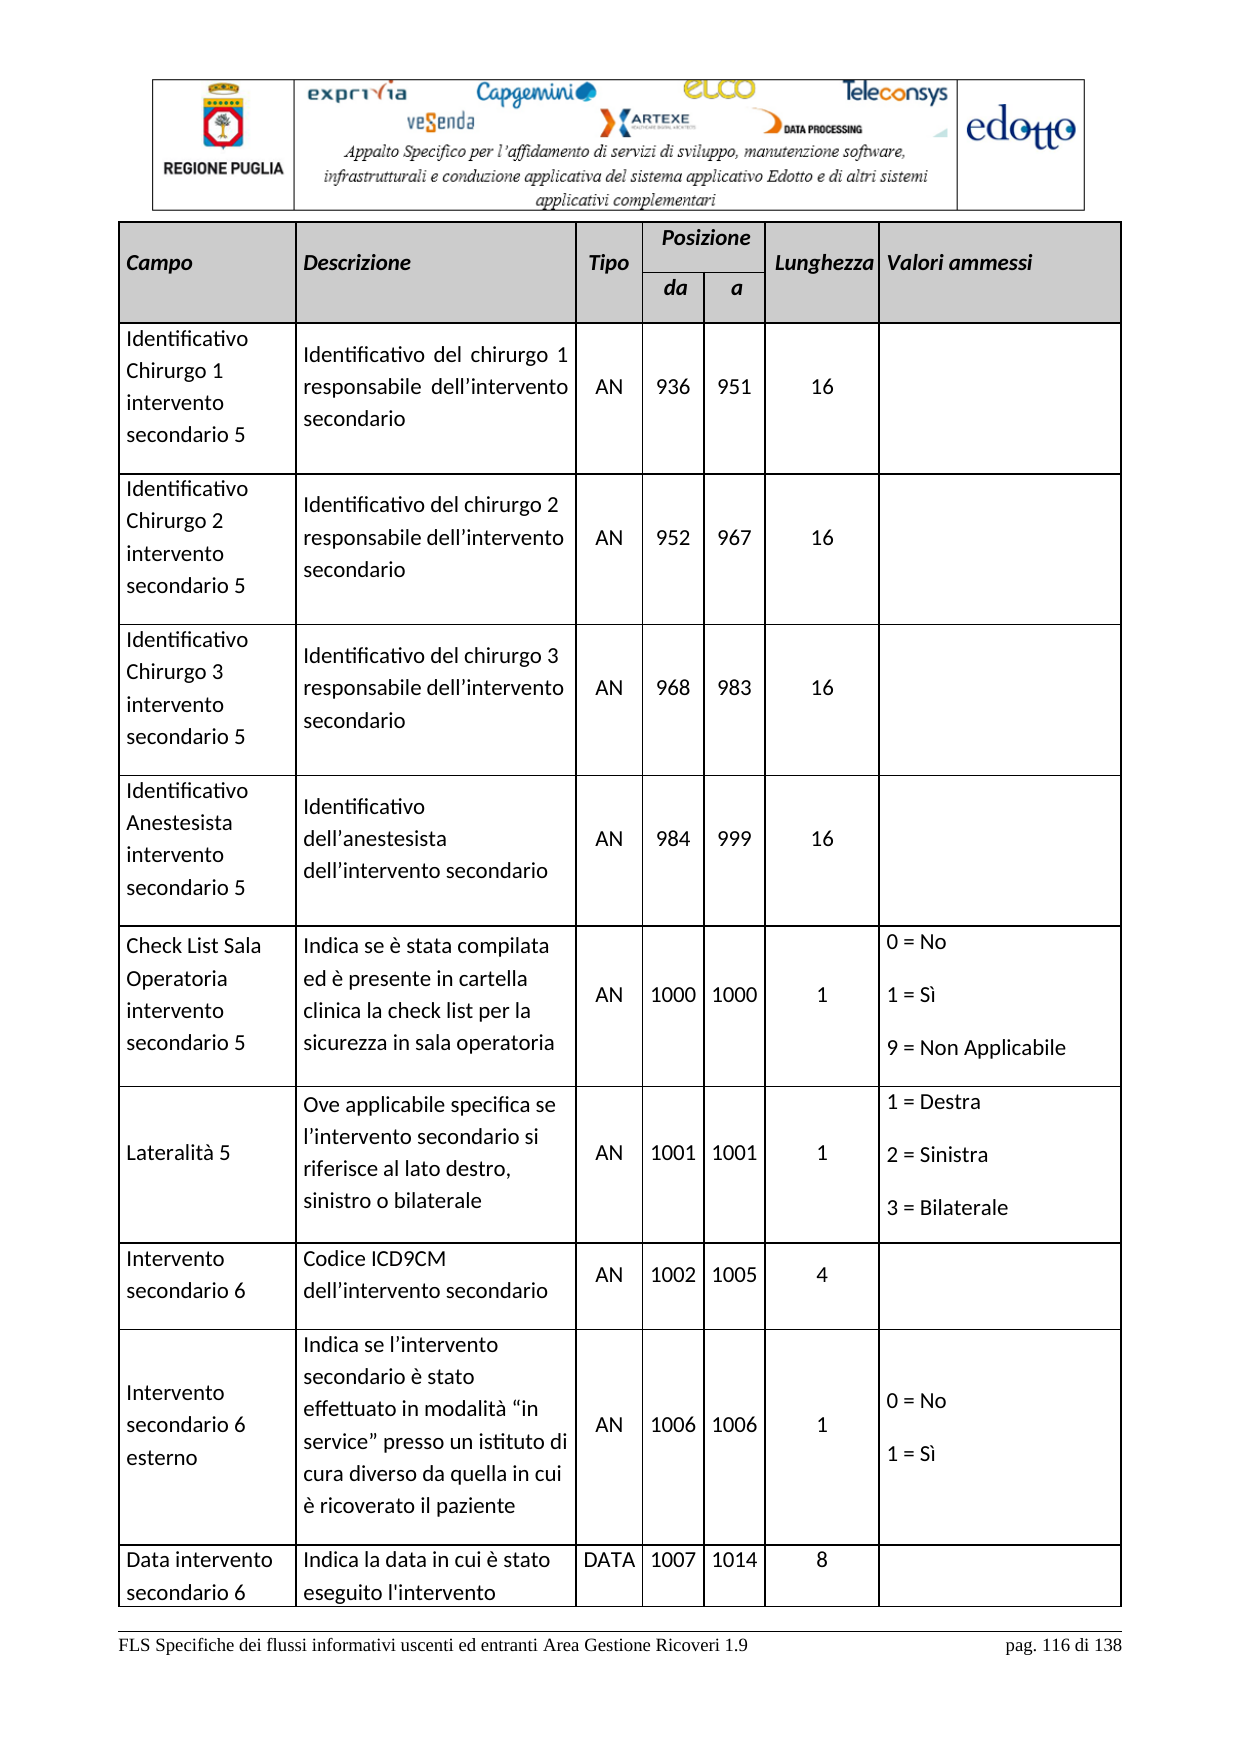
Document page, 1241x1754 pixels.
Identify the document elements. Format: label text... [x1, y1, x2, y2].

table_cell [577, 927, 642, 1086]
table_header Lunghezza [766, 223, 878, 322]
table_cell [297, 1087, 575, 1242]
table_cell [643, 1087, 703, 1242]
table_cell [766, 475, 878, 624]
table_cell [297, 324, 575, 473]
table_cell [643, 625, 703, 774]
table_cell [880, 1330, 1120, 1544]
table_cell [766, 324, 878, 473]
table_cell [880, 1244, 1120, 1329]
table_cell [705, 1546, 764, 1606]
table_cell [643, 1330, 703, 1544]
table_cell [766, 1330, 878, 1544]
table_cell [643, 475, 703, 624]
picture [147, 73, 1093, 218]
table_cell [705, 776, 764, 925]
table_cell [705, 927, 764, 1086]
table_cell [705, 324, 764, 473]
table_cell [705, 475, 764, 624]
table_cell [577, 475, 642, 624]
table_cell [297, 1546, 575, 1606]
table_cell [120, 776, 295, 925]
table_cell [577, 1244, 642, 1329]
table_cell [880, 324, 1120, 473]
table_header Tipo [577, 223, 642, 322]
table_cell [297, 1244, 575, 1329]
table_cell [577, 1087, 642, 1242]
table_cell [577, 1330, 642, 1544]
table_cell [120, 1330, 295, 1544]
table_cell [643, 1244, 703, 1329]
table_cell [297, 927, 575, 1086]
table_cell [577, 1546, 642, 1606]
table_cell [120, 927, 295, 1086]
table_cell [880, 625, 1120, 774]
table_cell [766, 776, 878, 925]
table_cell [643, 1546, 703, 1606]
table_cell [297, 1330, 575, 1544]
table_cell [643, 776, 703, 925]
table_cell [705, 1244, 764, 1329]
table_cell da [643, 273, 703, 322]
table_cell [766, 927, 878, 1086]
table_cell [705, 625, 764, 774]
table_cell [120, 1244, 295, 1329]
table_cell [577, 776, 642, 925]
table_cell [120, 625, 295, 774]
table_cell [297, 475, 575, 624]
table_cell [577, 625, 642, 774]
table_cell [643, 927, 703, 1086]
table_cell a [705, 273, 764, 322]
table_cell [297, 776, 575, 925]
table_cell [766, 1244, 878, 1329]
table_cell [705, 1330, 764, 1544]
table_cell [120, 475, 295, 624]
table_header Descrizione [297, 223, 575, 322]
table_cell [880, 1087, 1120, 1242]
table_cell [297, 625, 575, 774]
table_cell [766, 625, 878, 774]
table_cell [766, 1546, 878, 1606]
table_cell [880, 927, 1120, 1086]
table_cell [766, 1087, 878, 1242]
table_header Valori ammessi [880, 223, 1120, 322]
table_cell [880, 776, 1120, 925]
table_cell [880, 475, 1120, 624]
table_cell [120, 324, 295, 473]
table_header Campo [120, 223, 295, 322]
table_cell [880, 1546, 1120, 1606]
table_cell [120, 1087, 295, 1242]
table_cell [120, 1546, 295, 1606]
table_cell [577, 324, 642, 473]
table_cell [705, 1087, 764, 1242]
table_header Posizione [643, 223, 764, 272]
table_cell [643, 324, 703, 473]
